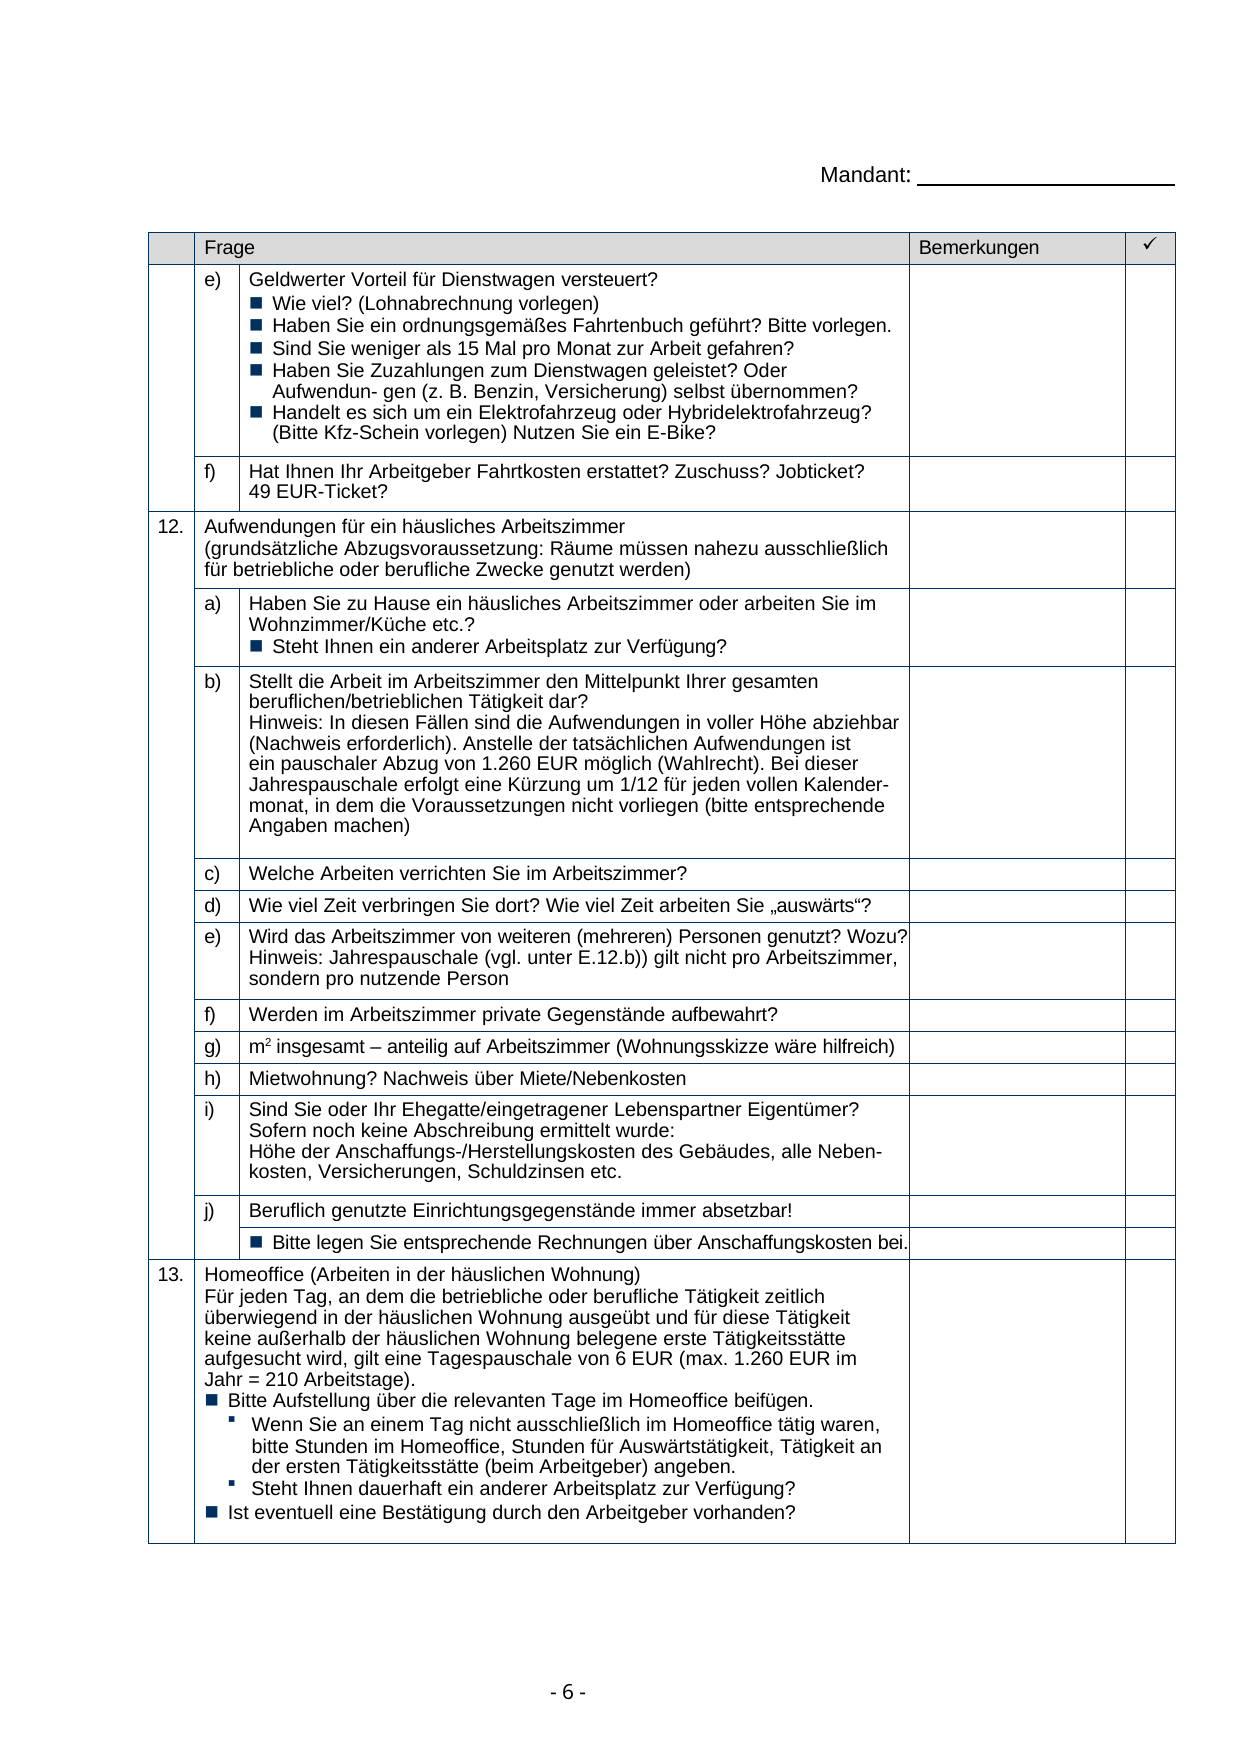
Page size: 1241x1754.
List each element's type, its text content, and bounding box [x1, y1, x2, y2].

table_cell g) [195, 1032, 239, 1063]
table_cell Haben Sie zu Hause ein häusliches Arbeitszimmer oder arbeiten Sie im Wohnzimmer/Küche etc.? Steht Ihnen ein anderer Arbeitsplatz zur Verfügung? [240, 589, 909, 666]
table_cell [1126, 1260, 1175, 1542]
table_cell f) [195, 457, 239, 511]
table_cell 12. [149, 512, 194, 1259]
table_header Bemerkungen [910, 233, 1125, 264]
table_cell [910, 457, 1125, 511]
table_cell [910, 1032, 1125, 1063]
table_cell j) [195, 1196, 239, 1259]
table_cell [1126, 1064, 1175, 1094]
table_cell Geldwerter Vorteil für Dienstwagen versteuert? Wie viel? (Lohnabrechnung vorlegen) Haben Sie ein ordnungsgemäßes Fahrtenbuch geführt? Bitte vorlegen. Sind Sie weniger als 15 Mal pro Monat zur Arbeit gefahren? Haben Sie Zuzahlungen zum Dienstwagen geleistet? Oder Aufwendun- gen (z. B. Benzin, Versicherung) selbst übernommen? Handelt es sich um ein Elektrofahrzeug oder Hybridelektrofahrzeug? (Bitte Kfz-Schein vorlegen) Nutzen Sie ein E-Bike? [240, 265, 909, 456]
table_cell Bitte legen Sie entsprechende Rechnungen über Anschaffungskosten bei. [240, 1228, 909, 1259]
table_header [1126, 233, 1175, 264]
table_cell i) [195, 1096, 239, 1195]
table_cell Sind Sie oder Ihr Ehegatte/eingetragener Lebenspartner Eigentümer? Sofern noch keine Abschreibung ermittelt wurde: Höhe der Anschaffungs-/Herstellungskosten des Gebäudes, alle Neben- kosten, Versicherungen, Schuldzinsen etc. [240, 1096, 909, 1195]
table_cell [1126, 891, 1175, 922]
table_cell d) [195, 891, 239, 922]
table_cell [910, 1228, 1125, 1259]
table_cell [910, 923, 1125, 999]
table_header Frage [195, 233, 909, 264]
table_cell [910, 1096, 1125, 1195]
table_cell Stellt die Arbeit im Arbeitszimmer den Mittelpunkt Ihrer gesamten beruflichen/betrieblichen Tätigkeit dar? Hinweis: In diesen Fällen sind die Aufwendungen in voller Höhe abziehbar (Nachweis erforderlich). Anstelle der tatsächlichen Aufwendungen ist ein pauschaler Abzug von 1.260 EUR möglich (Wahlrecht). Bei dieser Jahrespauschale erfolgt eine Kürzung um 1/12 für jeden vollen Kalender- monat, in dem die Voraussetzungen nicht vorliegen (bitte entsprechende Angaben machen) [240, 667, 909, 858]
table_cell Beruflich genutzte Einrichtungsgegenstände immer absetzbar! [240, 1196, 909, 1227]
table_cell [910, 891, 1125, 922]
table_cell Hat Ihnen Ihr Arbeitgeber Fahrtkosten erstattet? Zuschuss? Jobticket? 49 EUR-Ticket? [240, 457, 909, 511]
table_cell [1126, 859, 1175, 890]
table_cell [910, 1064, 1125, 1094]
table_cell [1126, 512, 1175, 588]
table_cell [1126, 667, 1175, 858]
table_cell Wie viel Zeit verbringen Sie dort? Wie viel Zeit arbeiten Sie „auswärts“? [240, 891, 909, 922]
table_cell [1126, 589, 1175, 666]
table_cell b) [195, 667, 239, 858]
table_cell [149, 265, 194, 511]
table_cell [1126, 923, 1175, 999]
table_cell m2 insgesamt – anteilig auf Arbeitszimmer (Wohnungsskizze wäre hilfreich) [240, 1032, 909, 1063]
table_cell Werden im Arbeitszimmer private Gegenstände aufbewahrt? [240, 1000, 909, 1031]
table_cell f) [195, 1000, 239, 1031]
table_cell [910, 1260, 1125, 1542]
table_cell h) [195, 1064, 239, 1094]
table_cell Homeoffice (Arbeiten in der häuslichen Wohnung) Für jeden Tag, an dem die betriebliche oder berufliche Tätigkeit zeitlich überwiegend in der häuslichen Wohnung ausgeübt und für diese Tätigkeit keine außerhalb der häuslichen Wohnung belegene erste Tätigkeitsstätte aufgesucht wird, gilt eine Tagespauschale von 6 EUR (max. 1.260 EUR im Jahr = 210 Arbeitstage). Bitte Aufstellung über die relevanten Tage im Homeoffice beifügen. Wenn Sie an einem Tag nicht ausschließlich im Homeoffice tätig waren, bitte Stunden im Homeoffice, Stunden für Auswärtstätigkeit, Tätigkeit an der ersten Tätigkeitsstätte (beim Arbeitgeber) angeben. Steht Ihnen dauerhaft ein anderer Arbeitsplatz zur Verfügung? Ist eventuell eine Bestätigung durch den Arbeitgeber vorhanden? [195, 1260, 909, 1542]
table_cell [1126, 1196, 1175, 1227]
table_cell Mietwohnung? Nachweis über Miete/Nebenkosten [240, 1064, 909, 1094]
table_cell [1126, 1000, 1175, 1031]
table_cell [910, 265, 1125, 456]
table_cell [1126, 457, 1175, 511]
table_cell 13. [149, 1260, 194, 1542]
table_cell Wird das Arbeitszimmer von weiteren (mehreren) Personen genutzt? Wozu? Hinweis: Jahrespauschale (vgl. unter E.12.b)) gilt nicht pro Arbeitszimmer, sondern pro nutzende Person [240, 923, 909, 999]
table_header [149, 233, 194, 264]
table_cell Welche Arbeiten verrichten Sie im Arbeitszimmer? [240, 859, 909, 890]
table_cell e) [195, 923, 239, 999]
table_cell [1126, 1032, 1175, 1063]
table_cell [910, 589, 1125, 666]
table_cell c) [195, 859, 239, 890]
table_cell [910, 1196, 1125, 1227]
table_cell [1126, 1096, 1175, 1195]
table_cell [1126, 1228, 1175, 1259]
table_cell Aufwendungen für ein häusliches Arbeitszimmer (grundsätzliche Abzugsvoraussetzung: Räume müssen nahezu ausschließlich für betriebliche oder berufliche Zwecke genutzt werden) [195, 512, 909, 588]
table_cell a) [195, 589, 239, 666]
table_cell [910, 667, 1125, 858]
table_cell [910, 1000, 1125, 1031]
table_cell [910, 859, 1125, 890]
table_cell e) [195, 265, 239, 456]
table_cell [910, 512, 1125, 588]
table_cell [1126, 265, 1175, 456]
